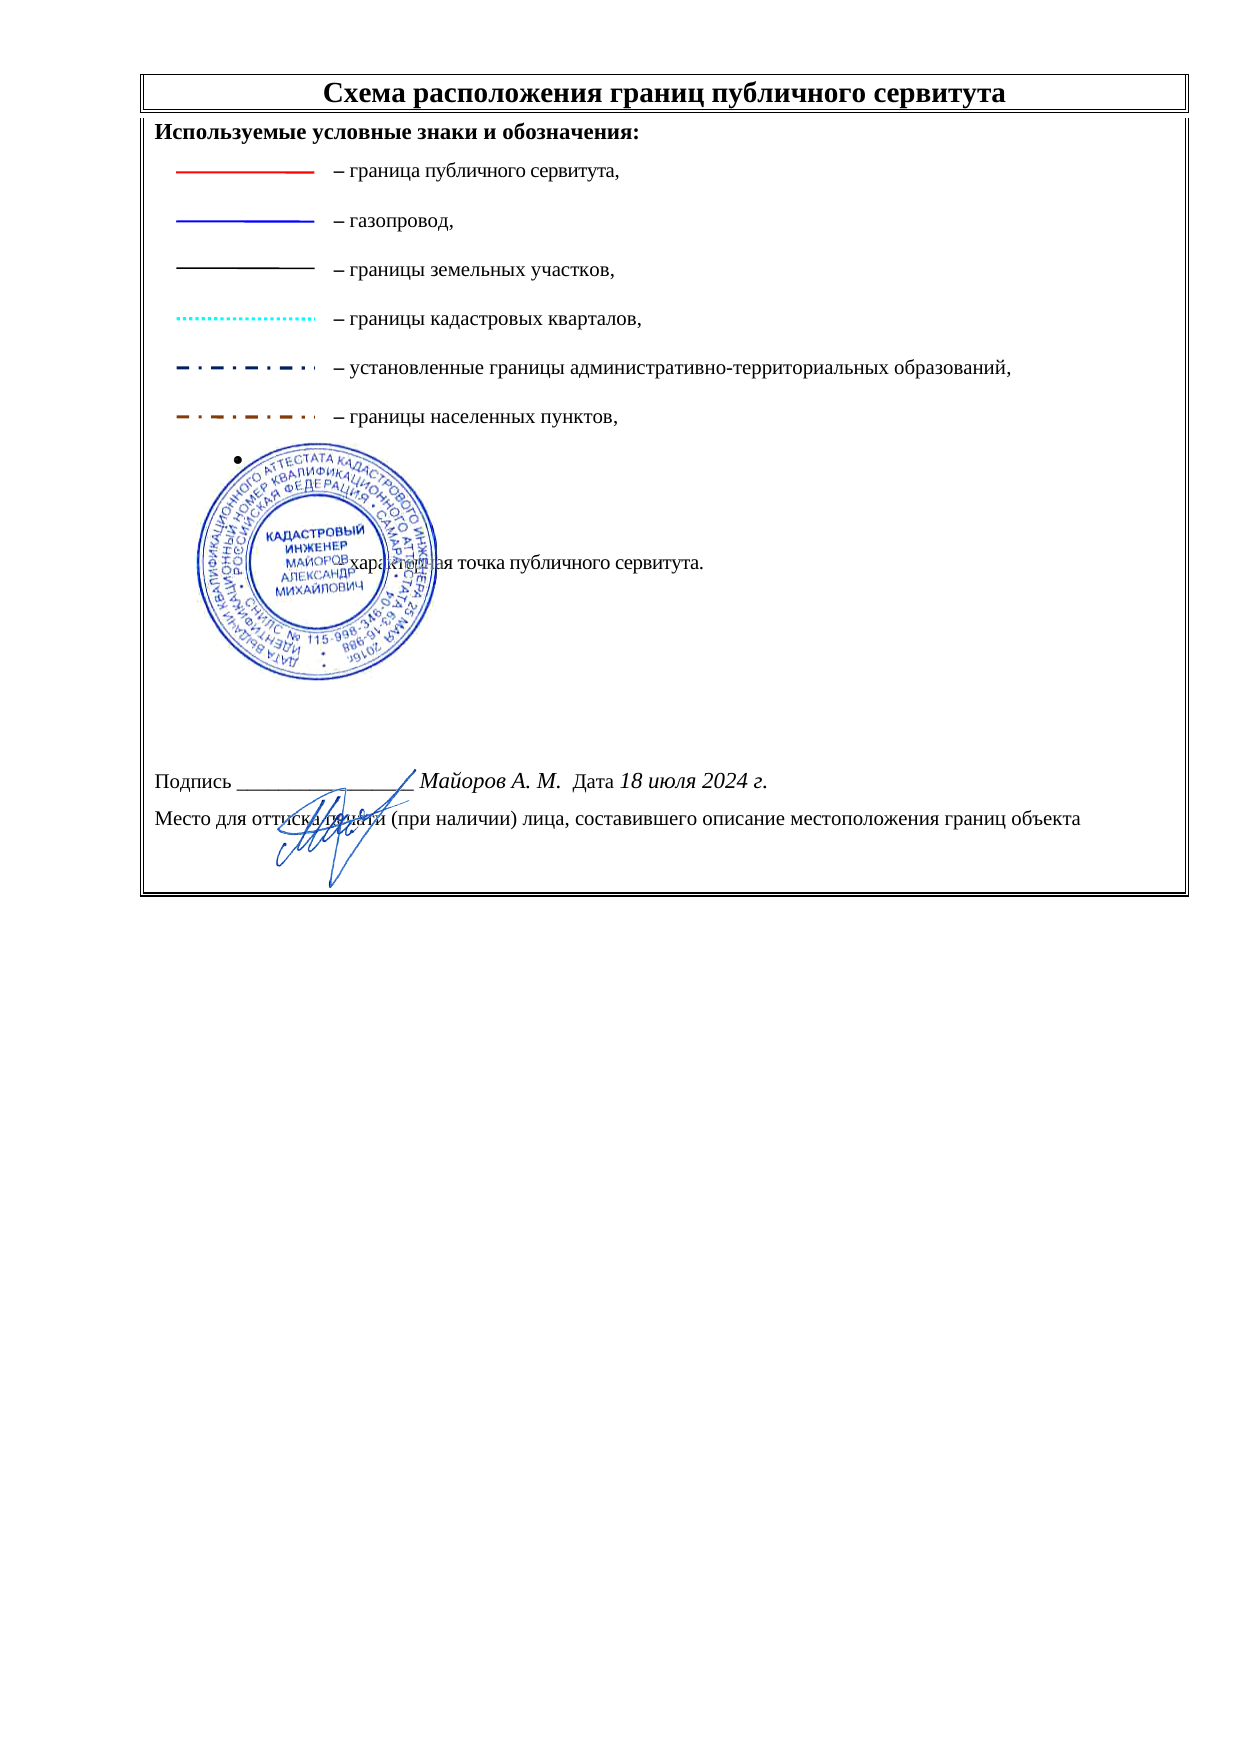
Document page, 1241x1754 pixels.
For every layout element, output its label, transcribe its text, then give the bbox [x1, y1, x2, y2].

picture [185, 440, 445, 684]
picture [268, 760, 421, 893]
table_cell Подпись _________________ Майоров А. М. Дата 18 июля 2024 г. Место для оттиска печати (при наличии) лица, составившего описание местоположения границ объекта [421, 761, 1185, 892]
table_cell Подпись _________________ Майоров А. М. Дата 18 июля 2024 г. Место для оттиска печати (при наличии) лица, составившего описание местоположения границ объекта [144, 761, 268, 892]
table_cell Используемые условные знаки и обозначения: [144, 118, 1185, 761]
